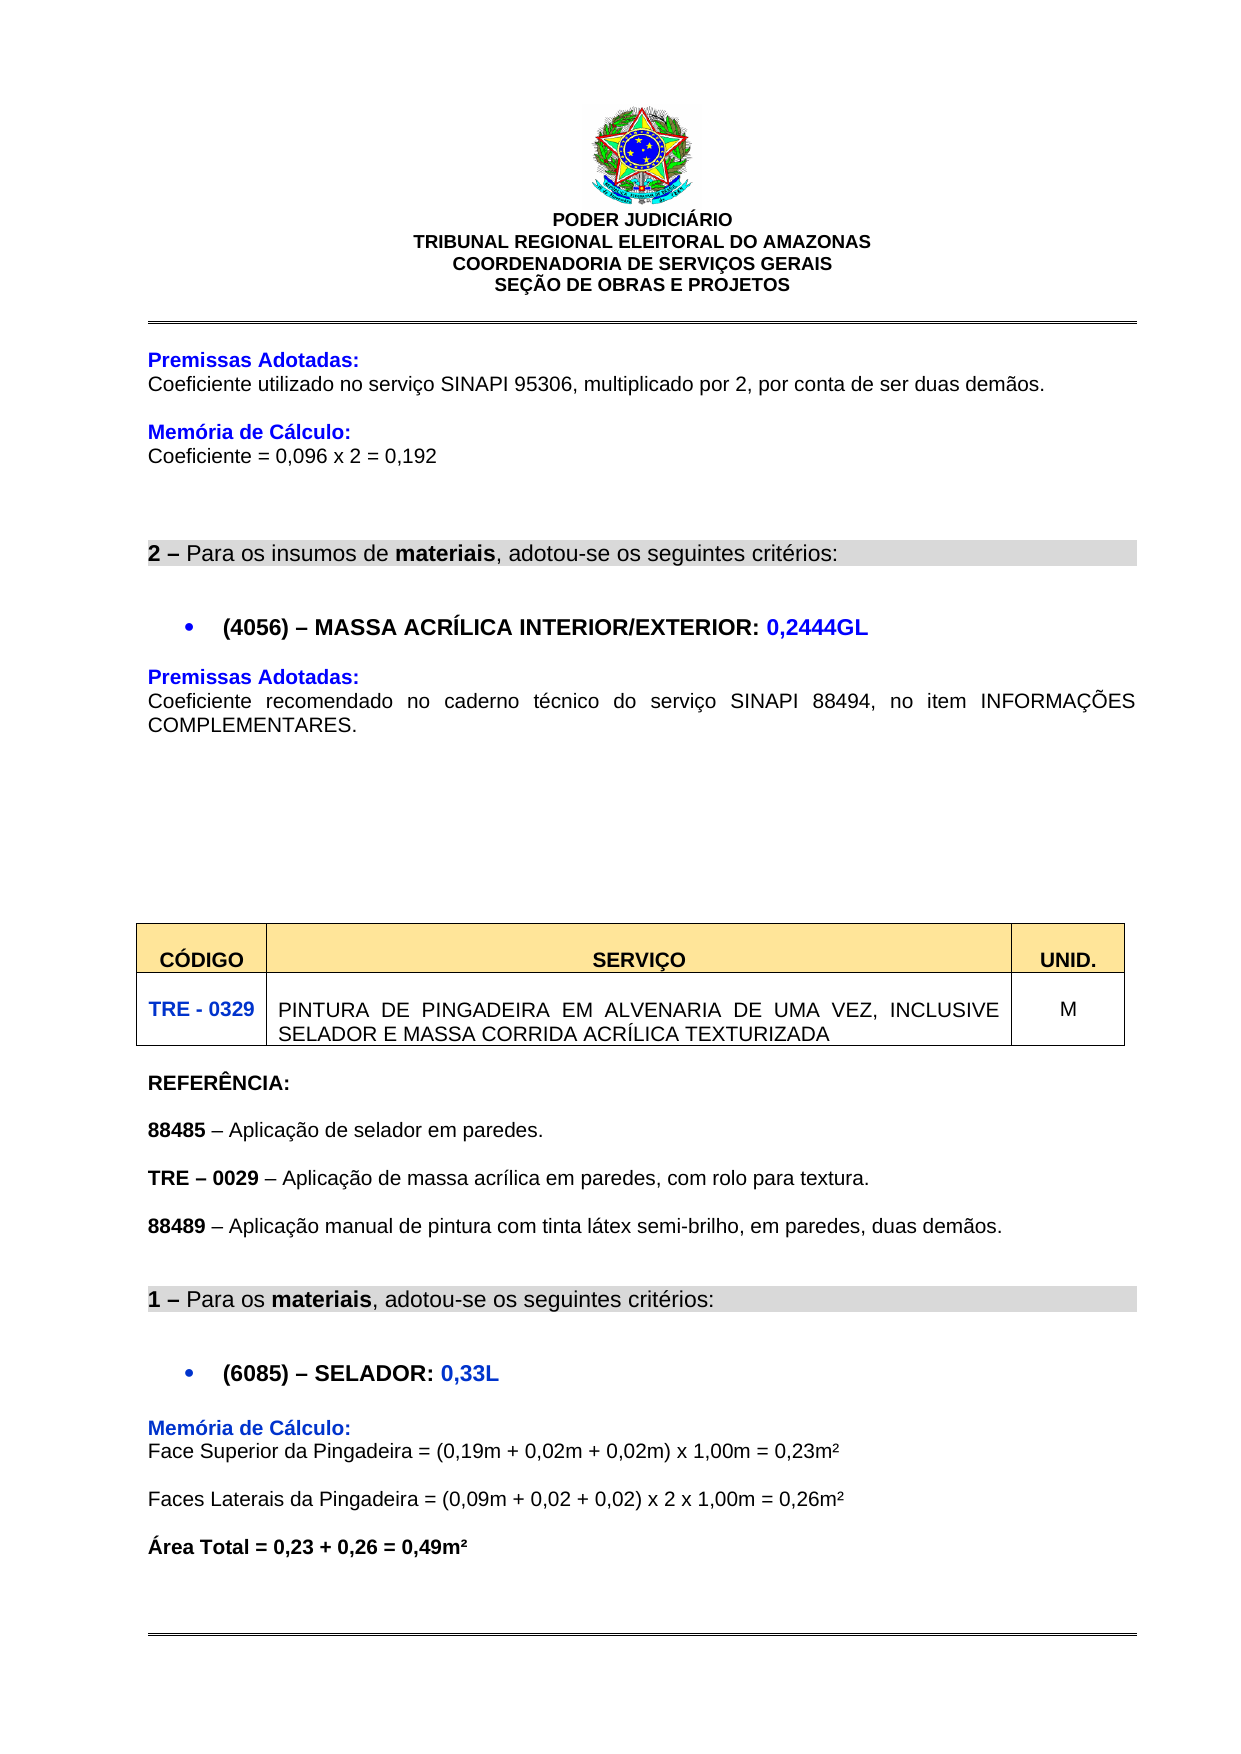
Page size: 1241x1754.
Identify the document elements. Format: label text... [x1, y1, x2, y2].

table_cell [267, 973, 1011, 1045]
list (6085) – SELADOR: 0,33L [185, 1360, 1137, 1387]
text Premissas Adotadas: [148, 664, 1137, 688]
text Coeficiente = 0,096 x 2 = 0,192 [148, 444, 1137, 468]
text 88485 – Aplicação de selador em paredes. [148, 1118, 1137, 1142]
text TRE – 0029 – Aplicação de massa acrílica em paredes, com rolo para textura. [148, 1166, 1137, 1190]
text Memória de Cálculo: [148, 1415, 1137, 1439]
text Área Total = 0,23 + 0,26 = 0,49m² [148, 1535, 1137, 1559]
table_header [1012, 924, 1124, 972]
text Coeficiente recomendado no caderno técnico do serviço SINAPI 88494, no item INFORMAÇÕES COMPLEMENTARES. [148, 688, 1137, 736]
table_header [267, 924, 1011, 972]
text Memória de Cálculo: [148, 420, 1137, 444]
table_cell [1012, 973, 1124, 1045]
text 2 – Para os insumos de materiais, adotou-se os seguintes critérios: [148, 540, 1137, 566]
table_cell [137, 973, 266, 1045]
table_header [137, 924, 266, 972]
text REFERÊNCIA: [148, 1070, 1137, 1094]
text Face Superior da Pingadeira = (0,19m + 0,02m + 0,02m) x 1,00m = 0,23m² [148, 1439, 1137, 1463]
text 88489 – Aplicação manual de pintura com tinta látex semi-brilho, em paredes, duas demãos. [148, 1214, 1137, 1238]
text Premissas Adotadas: [148, 348, 1137, 372]
text 1 – Para os materiais, adotou-se os seguintes critérios: [148, 1286, 1137, 1312]
list (4056) – MASSA ACRÍLICA INTERIOR/EXTERIOR: 0,2444GL [185, 614, 1137, 641]
text Faces Laterais da Pingadeira = (0,09m + 0,02 + 0,02) x 2 x 1,00m = 0,26m² [148, 1487, 1137, 1511]
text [148, 372, 1137, 396]
